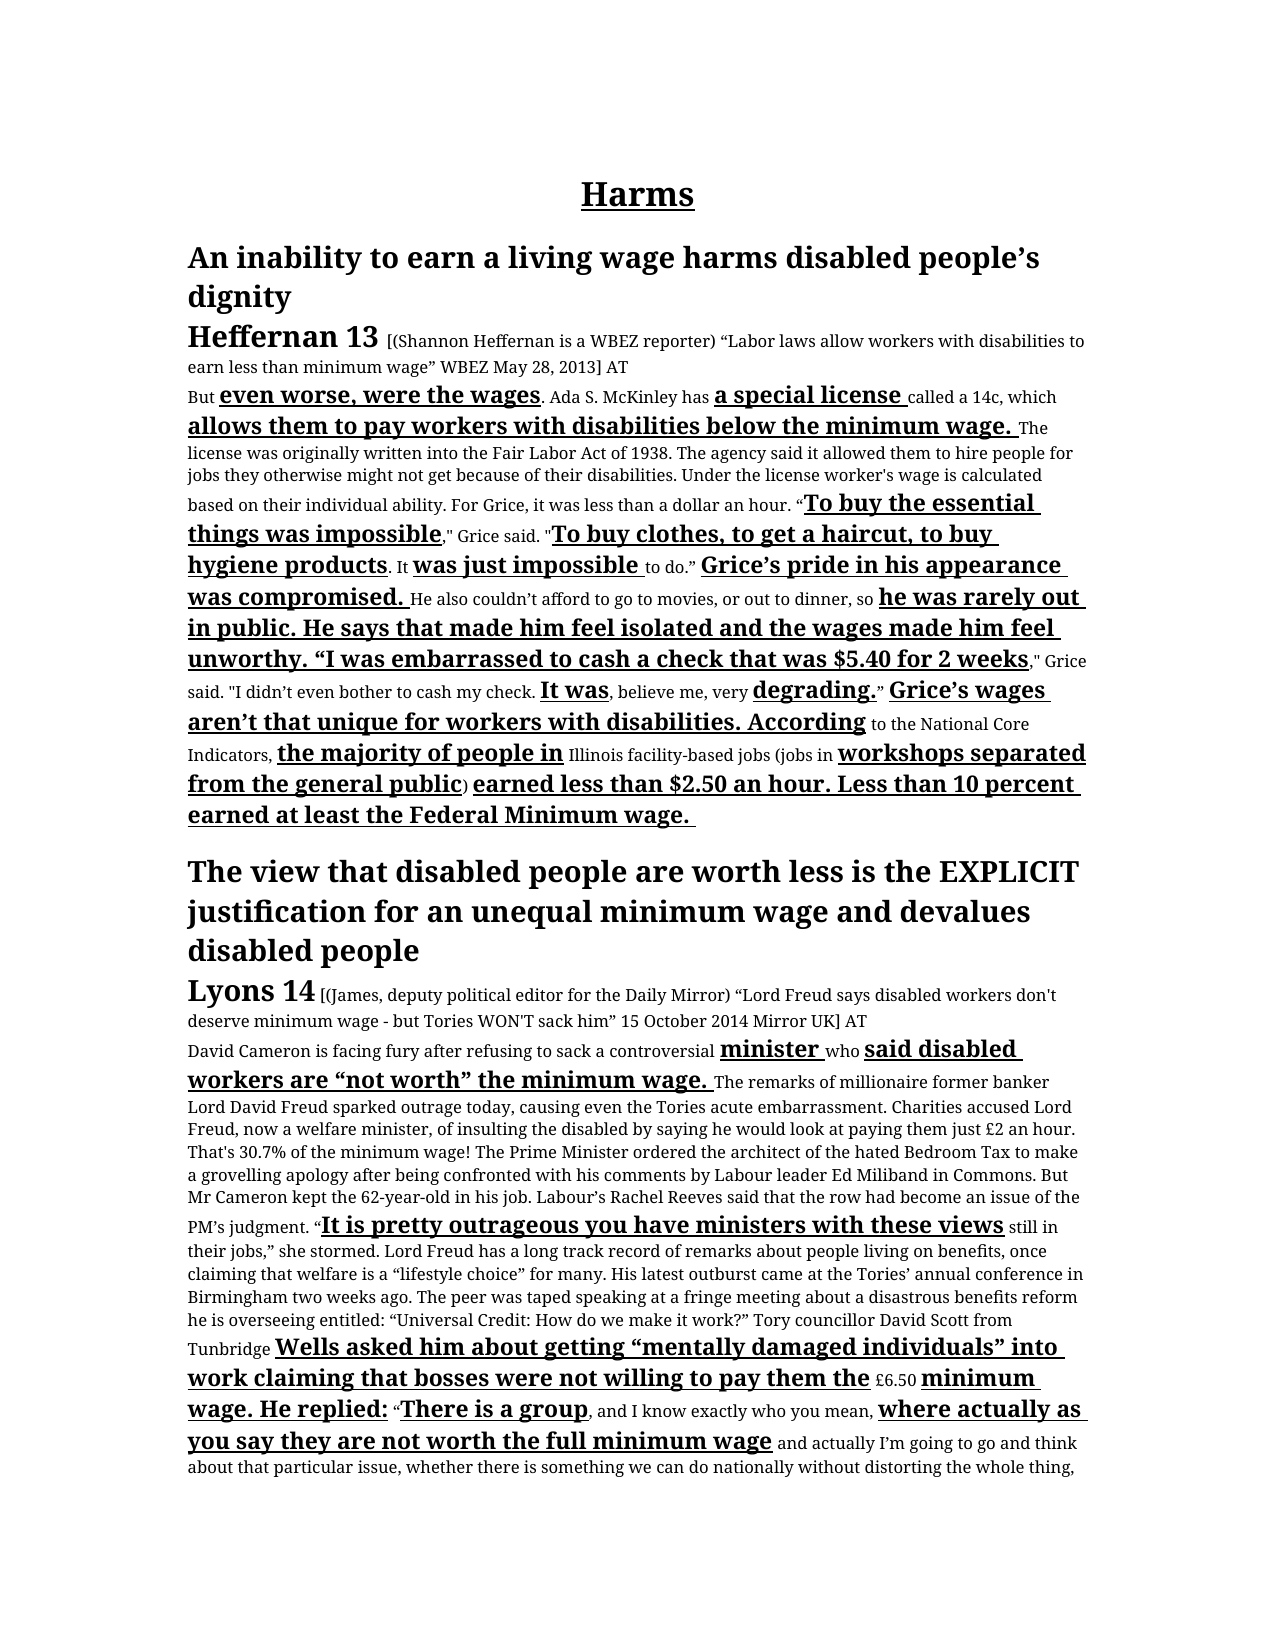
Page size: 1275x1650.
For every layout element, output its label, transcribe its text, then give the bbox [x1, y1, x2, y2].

text Lyons 14 [(James, deputy political editor for the Daily Mirror) “Lord Freud says disabled workers don't deserve minimum wage - but Tories WON'T sack him” 15 October 2014 Mirror UK] AT [187, 970, 1087, 1033]
text But even worse, were the wages. Ada S. McKinley has a special license called a 14c, which allows them to pay workers with disabilities below the minimum wage. The license was originally written into the Fair Labor Act of 1938. The agency said it allowed them to hire people for jobs they otherwise might not get because of their disabilities. Under the license worker's wage is calculated based on their individual ability. For Grice, it was less than a dollar an hour. “To buy the essential things was impossible," Grice said. "To buy clothes, to get a haircut, to buy hygiene products. It was just impossible to do.” Grice’s pride in his appearance was compromised. He also couldn’t afford to go to movies, or out to dinner, so he was rarely out in public. He says that made him feel isolated and the wages made him feel unworthy. “I was embarrassed to cash a check that was $5.40 for 2 weeks," Grice said. "I didn’t even bother to cash my check. It was, believe me, very degrading.” Grice’s wages aren’t that unique for workers with disabilities. According to the National Core Indicators, the majority of people in Illinois facility-based jobs (jobs in workshops separated from the general public) earned less than $2.50 an hour. Less than 10 percent earned at least the Federal Minimum wage. [187, 379, 1087, 831]
text Heffernan 13 [(Shannon Heffernan is a WBEZ reporter) “Labor laws allow workers with disabilities to earn less than minimum wage” WBEZ May 28, 2013] AT [187, 316, 1087, 379]
subtitle Harms [187, 171, 1087, 216]
subtitle An inability to earn a living wage harms disabled people’s dignity [187, 237, 1087, 316]
subtitle The view that disabled people are worth less is the EXPLICIT justification for an unequal minimum wage and devalues disabled people [187, 851, 1087, 970]
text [187, 1033, 1087, 1479]
